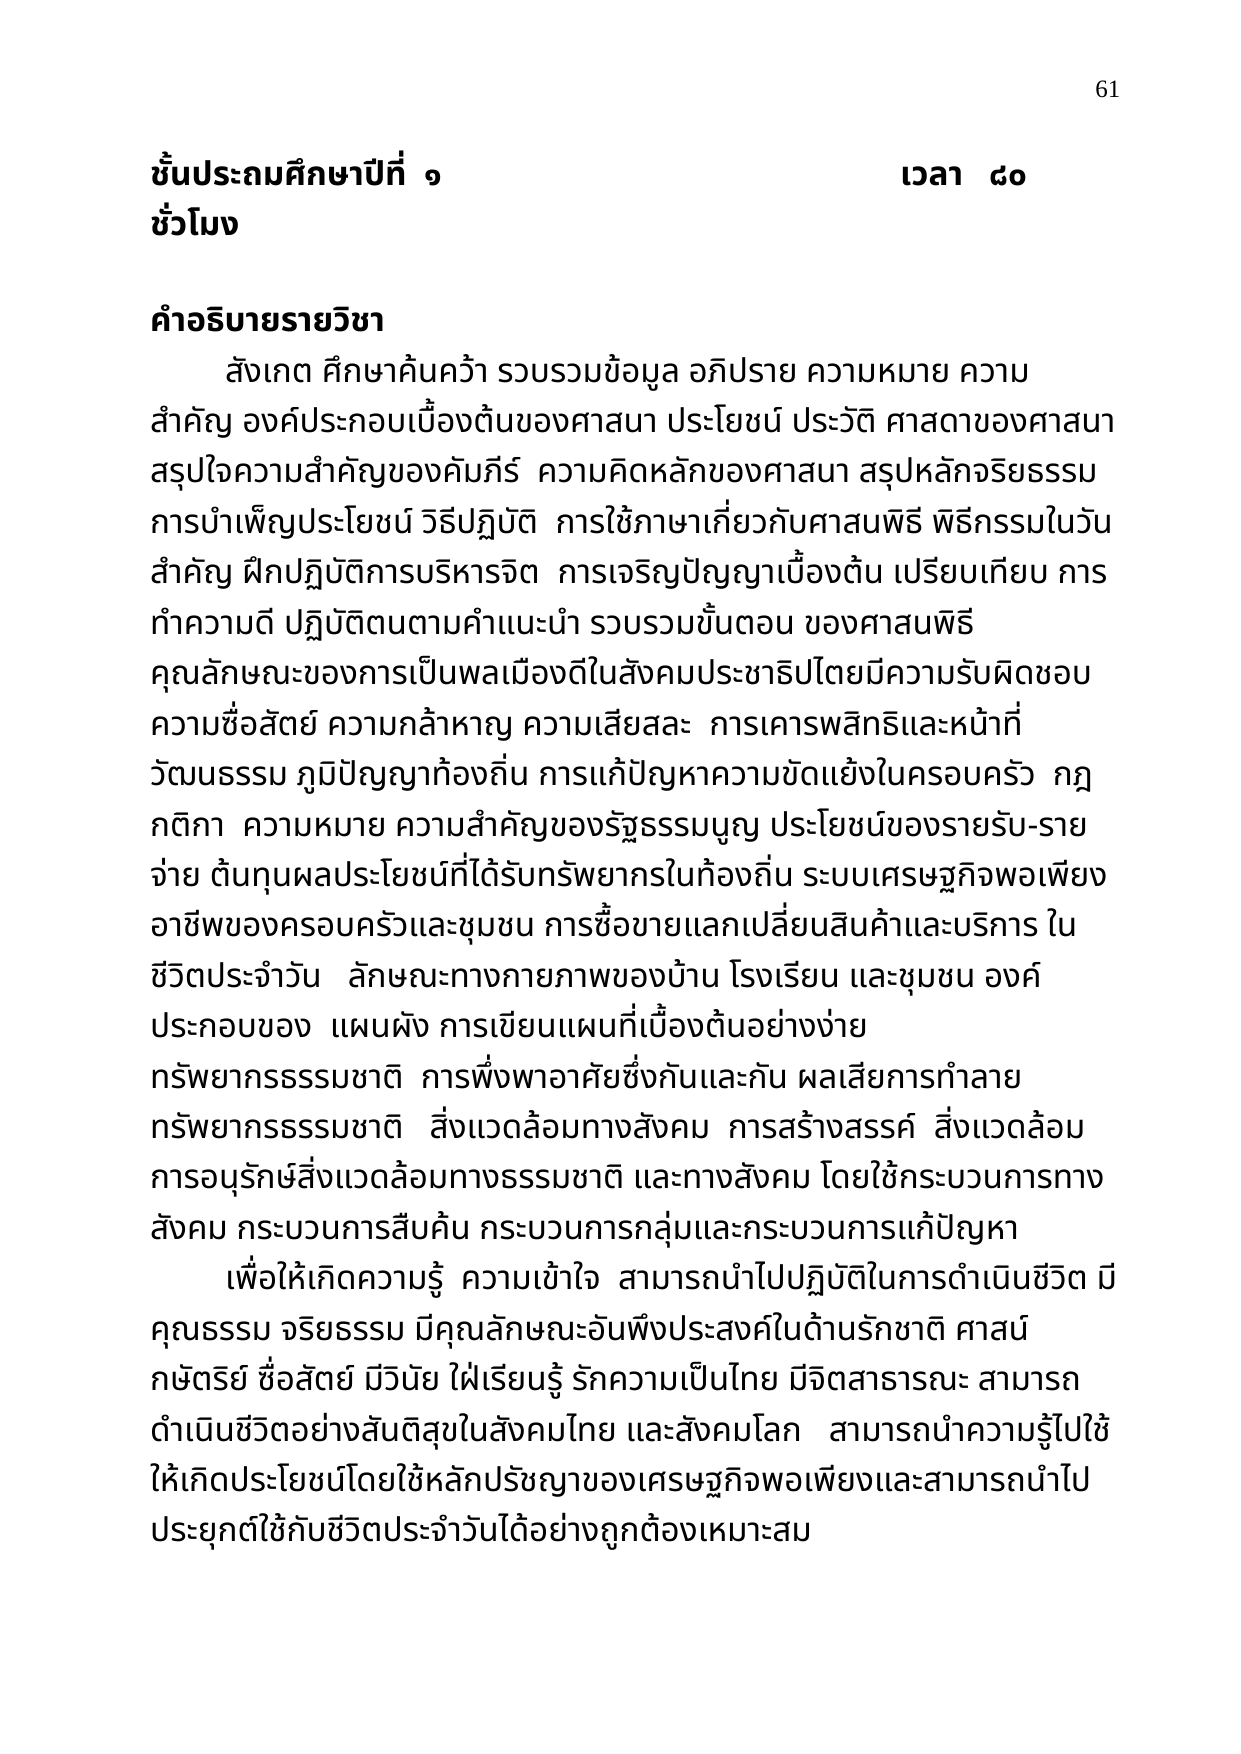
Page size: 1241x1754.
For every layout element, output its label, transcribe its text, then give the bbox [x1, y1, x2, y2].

text เพื่อให้เกิดความรู้ ความเข้าใจ สามารถนำไปปฏิบัติในการดำเนินชีวิต มีคุณธรรม จริยธรรม มีคุณลักษณะอันพึงประสงค์ในด้านรักชาติ ศาสน์ กษัตริย์ ซื่อสัตย์ มีวินัย ใฝ่เรียนรู้ รักความเป็นไทย มีจิตสาธารณะ สามารถดำเนินชีวิตอย่างสันติสุขในสังคมไทย และสังคมโลก สามารถนำความรู้ไปใช้ให้เกิดประโยชน์โดยใช้หลักปรัชญาของเศรษฐกิจพอเพียงและสามารถนำไปประยุกต์ใช้กับชีวิตประจำวันได้อย่างถูกต้องเหมาะสม [150, 1254, 1120, 1557]
text สังเกต ศึกษาค้นคว้า รวบรวมข้อมูล อภิปราย ความหมาย ความสำคัญ องค์ประกอบเบื้องต้นของศาสนา ประโยชน์ ประวัติ ศาสดาของศาสนา สรุปใจความสำคัญของคัมภีร์ ความคิดหลักของศาสนา สรุปหลักจริยธรรม การบำเพ็ญประโยชน์ วิธีปฏิบัติ การใช้ภาษาเกี่ยวกับศาสนพิธี พิธีกรรมในวันสำคัญ ฝึกปฏิบัติการบริหารจิต การเจริญปัญญาเบื้องต้น เปรียบเทียบ การทำความดี ปฏิบัติตนตามคำแนะนำ รวบรวมขั้นตอน ของศาสนพิธี คุณลักษณะของการเป็นพลเมืองดีในสังคมประชาธิปไตยมีความรับผิดชอบ ความซื่อสัตย์ ความกล้าหาญ ความเสียสละ การเคารพสิทธิและหน้าที่ วัฒนธรรม ภูมิปัญญาท้องถิ่น การแก้ปัญหาความขัดแย้งในครอบครัว กฎ กติกา ความหมาย ความสำคัญของรัฐธรรมนูญ ประโยชน์ของรายรับ-รายจ่าย ต้นทุนผลประโยชน์ที่ได้รับทรัพยากรในท้องถิ่น ระบบเศรษฐกิจพอเพียง อาชีพของครอบครัวและชุมชน การซื้อขายแลกเปลี่ยนสินค้าและบริการ ในชีวิตประจำวัน ลักษณะทางกายภาพของบ้าน โรงเรียน และชุมชน องค์ประกอบของ แผนผัง การเขียนแผนที่เบื้องต้นอย่างง่าย ทรัพยากรธรรมชาติ การพึ่งพาอาศัยซึ่งกันและกัน ผลเสียการทำลายทรัพยากรธรรมชาติ สิ่งแวดล้อมทางสังคม การสร้างสรรค์ สิ่งแวดล้อม การอนุรักษ์สิ่งแวดล้อมทางธรรมชาติ และทางสังคม โดยใช้กระบวนการทางสังคม กระบวนการสืบค้น กระบวนการกลุ่มและกระบวนการแก้ปัญหา [150, 347, 1120, 1254]
text คำอธิบายรายวิชา [150, 296, 1120, 347]
text ชั้นประถมศึกษาปีที่ ๑ เวลา ๘๐ ชั่วโมง [150, 150, 1120, 251]
